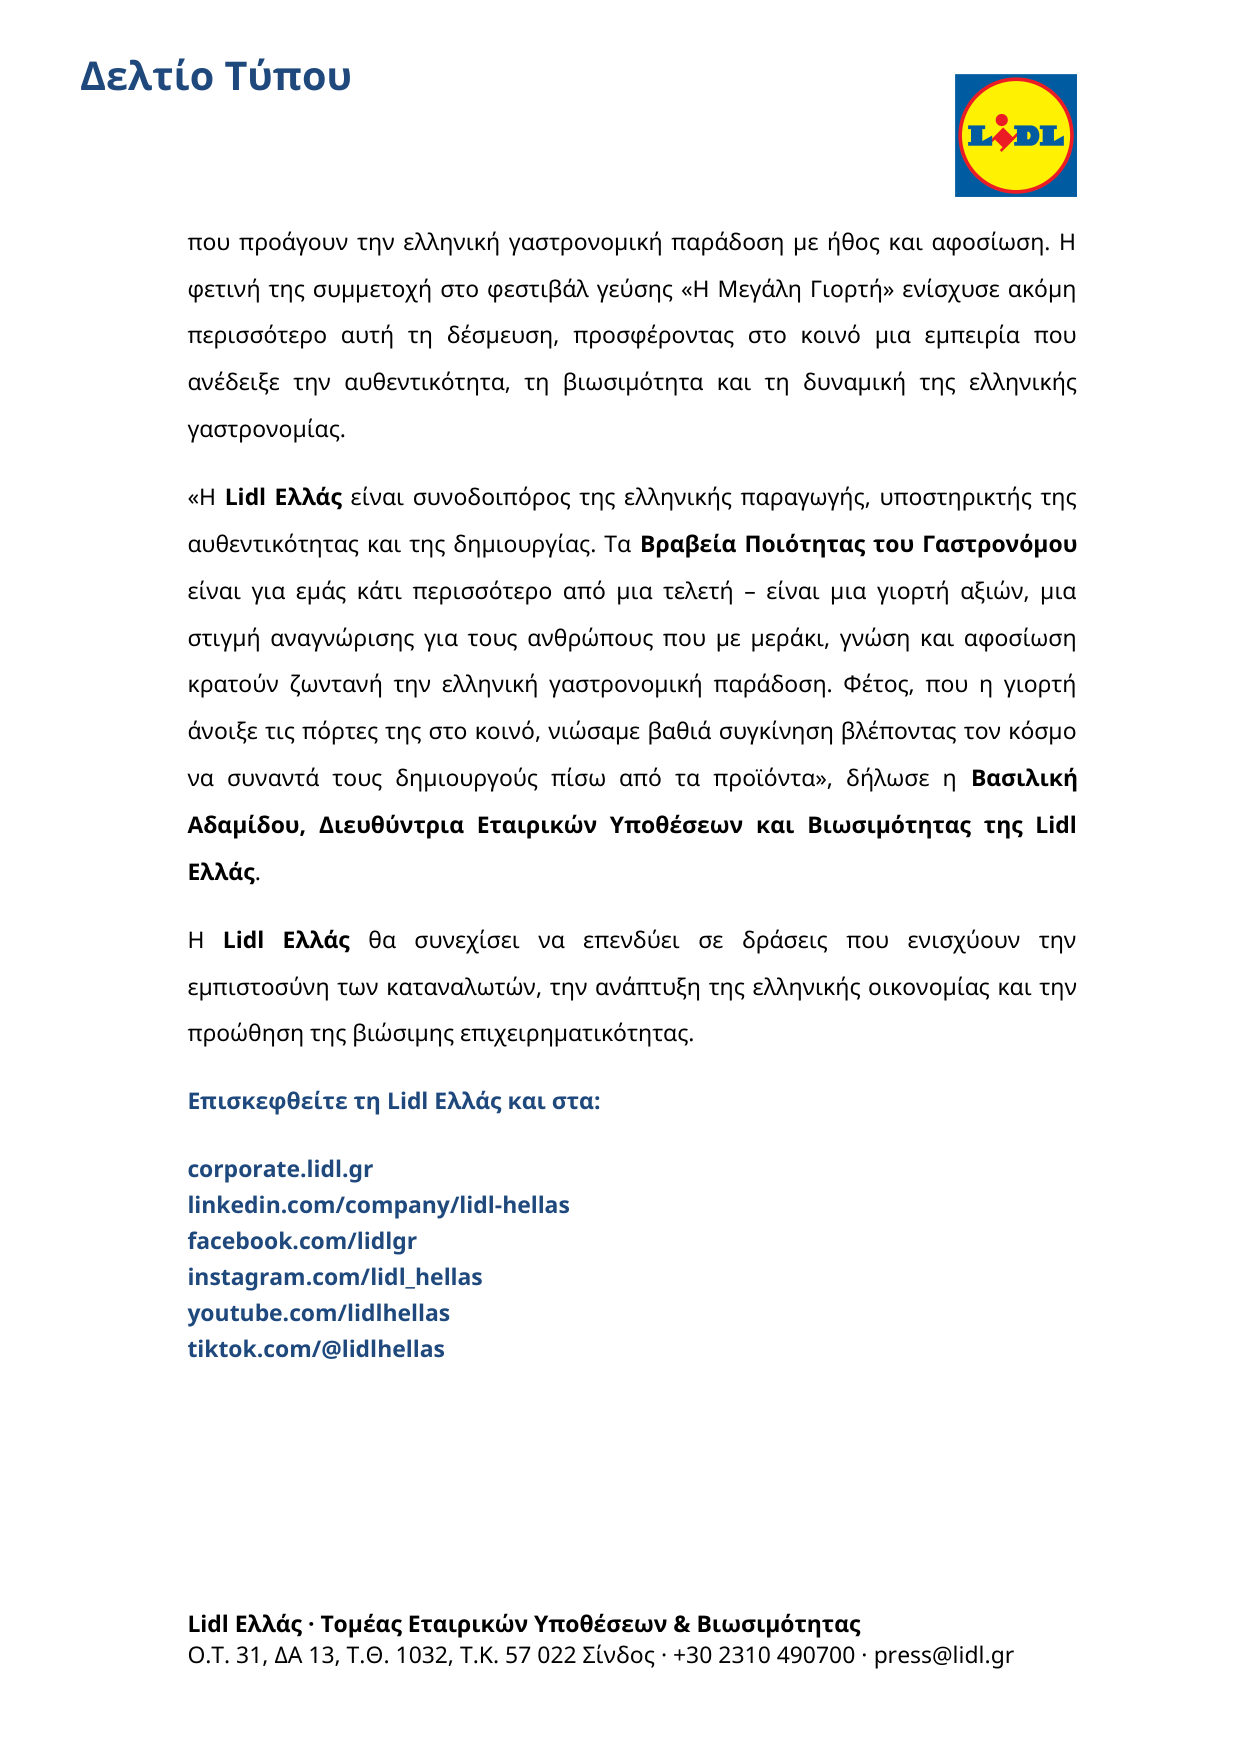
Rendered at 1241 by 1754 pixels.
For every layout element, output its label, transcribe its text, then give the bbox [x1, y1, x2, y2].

text corporate.lidl.gr [187, 1153, 1078, 1184]
text facebook.com/lidlgr [187, 1225, 1078, 1256]
text youtube.com/lidlhellas [187, 1297, 1078, 1328]
text Επισκεφθείτε τη Lidl Ελλάς και στα: [187, 1085, 1078, 1116]
picture [954, 73, 1078, 198]
text tiktok.com/@lidlhellas [187, 1332, 1078, 1364]
text Η Lidl Ελλάς θα συνεχίσει να επενδύει σε δράσεις που ενισχύουν την εμπιστοσύνη των καταναλωτών, την ανάπτυξη της ελληνικής οικονομίας και την προώθηση της βιώσιμης επιχειρηματικότητας. [187, 924, 1078, 1049]
text «Η Lidl Ελλάς είναι συνοδοιπόρος της ελληνικής παραγωγής, υποστηρικτής της αυθεντικότητας και της δημιουργίας. Τα Βραβεία Ποιότητας του Γαστρονόμου είναι για εμάς κάτι περισσότερο από μια τελετή – είναι μια γιορτή αξιών, μια στιγμή αναγνώρισης για τους ανθρώπους που με μεράκι, γνώση και αφοσίωση κρατούν ζωντανή την ελληνική γαστρονομική παράδοση. Φέτος, που η γιορτή άνοιξε τις πόρτες της στο κοινό, νιώσαμε βαθιά συγκίνηση βλέποντας τον κόσμο να συναντά τους δημιουργούς πίσω από τα προϊόντα», δήλωσε η Βασιλική Αδαμίδου, Διευθύντρια Εταιρικών Υποθέσεων και Βιωσιμότητας της Lidl Ελλάς. [187, 481, 1078, 887]
text instagram.com/lidl_hellas [187, 1261, 1078, 1292]
text linkedin.com/company/lidl-hellas [187, 1189, 1078, 1220]
